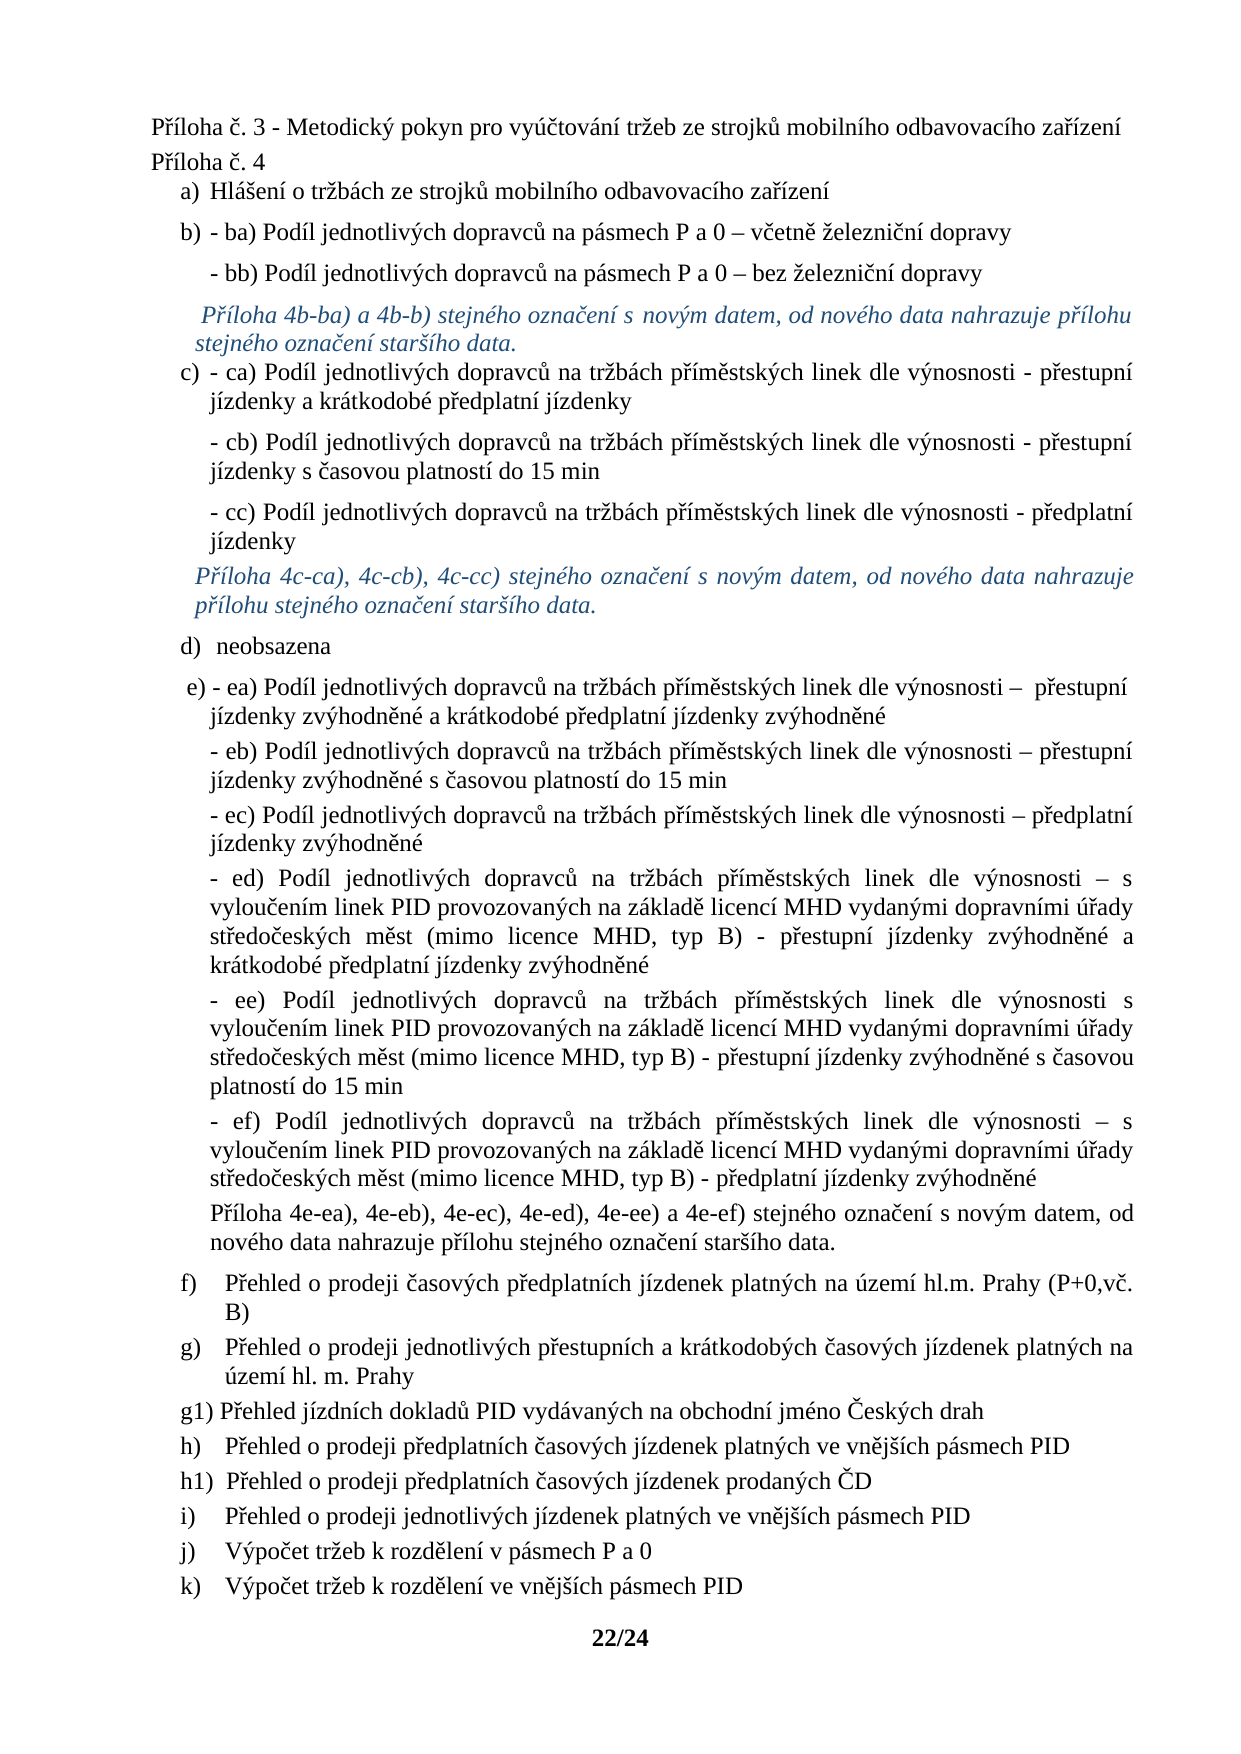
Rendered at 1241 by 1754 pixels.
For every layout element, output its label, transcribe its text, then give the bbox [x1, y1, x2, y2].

subtitle Příloha 4b-ba) a 4b-b) stejného označení s novým datem, od nového data nahrazuje přílohu stejného označení staršího data. [180, 300, 1134, 357]
text - eb) Podíl jednotlivých dopravců na tržbách příměstských linek dle výnosnosti – přestupní jízdenky zvýhodněné s časovou platností do 15 min [210, 736, 1134, 793]
list Přehled o prodeji jednotlivých přestupních a krátkodobých časových jízdenek platných na území hl. m. Prahy [180, 1332, 1134, 1390]
list Výpočet tržeb k rozdělení v pásmech P a 0 [180, 1536, 1134, 1565]
text e) - ea) Podíl jednotlivých dopravců na tržbách příměstských linek dle výnosnosti – přestupní jízdenky zvýhodněné a krátkodobé předplatní jízdenky zvýhodněné [180, 672, 1134, 730]
list - ca) Podíl jednotlivých dopravců na tržbách příměstských linek dle výnosnosti - přestupní jízdenky a krátkodobé předplatní jízdenky [180, 357, 1134, 415]
list Přehled o prodeji předplatních časových jízdenek platných ve vnějších pásmech PID [180, 1431, 1134, 1460]
text - cb) Podíl jednotlivých dopravců na tržbách příměstských linek dle výnosnosti - přestupní jízdenky s časovou platností do 15 min [210, 427, 1134, 485]
text - ed) Podíl jednotlivých dopravců na tržbách příměstských linek dle výnosnosti – s vyloučením linek PID provozovaných na základě licencí MHD vydanými dopravními úřady středočeských měst (mimo licence MHD, typ B) - přestupní jízdenky zvýhodněné a krátkodobé předplatní jízdenky zvýhodněné [209, 863, 1134, 978]
list neobsazena [180, 631, 1134, 660]
text - cc) Podíl jednotlivých dopravců na tržbách příměstských linek dle výnosnosti - předplatní jízdenky [210, 497, 1134, 555]
text Příloha č. 4 [136, 147, 1134, 176]
list Přehled o prodeji časových předplatních jízdenek platných na území hl.m. Prahy (P+0,vč. B) [180, 1268, 1134, 1326]
text - ec) Podíl jednotlivých dopravců na tržbách příměstských linek dle výnosnosti – předplatní jízdenky zvýhodněné [210, 800, 1134, 857]
list - ba) Podíl jednotlivých dopravců na pásmech P a 0 – včetně železniční dopravy [180, 217, 1134, 246]
list Výpočet tržeb k rozdělení ve vnějších pásmech PID [180, 1571, 1134, 1600]
text - ef) Podíl jednotlivých dopravců na tržbách příměstských linek dle výnosnosti – s vyloučením linek PID provozovaných na základě licencí MHD vydanými dopravními úřady středočeských měst (mimo licence MHD, typ B) - předplatní jízdenky zvýhodněné [209, 1106, 1134, 1192]
text h1) Přehled o prodeji předplatních časových jízdenek prodaných ČD [180, 1466, 1134, 1495]
subtitle Příloha 4c-ca), 4c-cb), 4c-cc) stejného označení s novým datem, od nového data nahrazuje přílohu stejného označení staršího data. [195, 561, 1134, 618]
text - ee) Podíl jednotlivých dopravců na tržbách příměstských linek dle výnosnosti s vyloučením linek PID provozovaných na základě licencí MHD vydanými dopravními úřady středočeských měst (mimo licence MHD, typ B) - přestupní jízdenky zvýhodněné s časovou platností do 15 min [209, 985, 1134, 1100]
text Příloha 4e-ea), 4e-eb), 4e-ec), 4e-ed), 4e-ee) a 4e-ef) stejného označení s novým datem, od nového data nahrazuje přílohu stejného označení staršího data. [210, 1198, 1134, 1256]
list Hlášení o tržbách ze strojků mobilního odbavovacího zařízení [180, 176, 1134, 205]
list Přehled o prodeji jednotlivých jízdenek platných ve vnějších pásmech PID [180, 1501, 1134, 1530]
list bb) Podíl jednotlivých dopravců na pásmech P a 0 – bez železniční dopravy [210, 258, 1134, 287]
text g1) Přehled jízdních dokladů PID vydávaných na obchodní jméno Českých drah [180, 1396, 1134, 1425]
text Příloha č. 3 - Metodický pokyn pro vyúčtování tržeb ze strojků mobilního odbavovacího zařízení [136, 112, 1134, 141]
